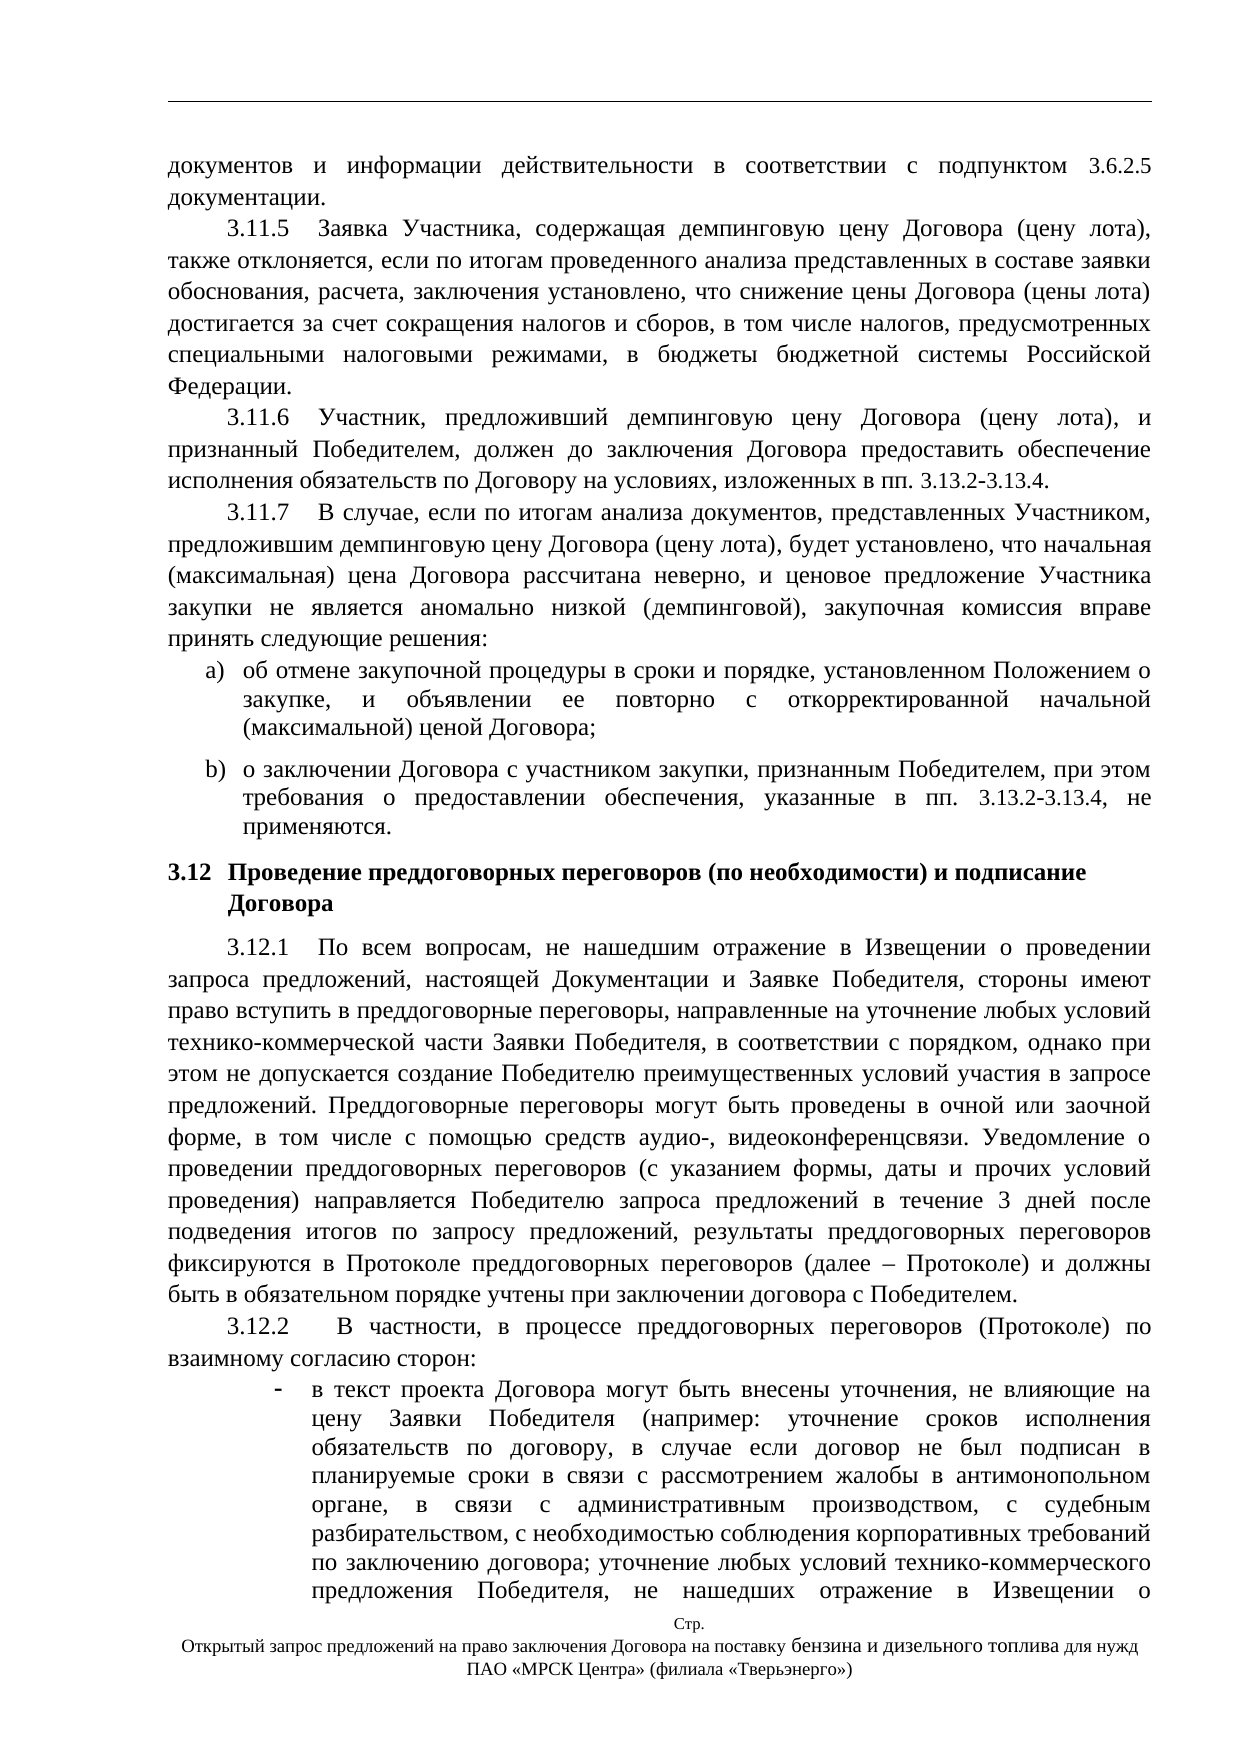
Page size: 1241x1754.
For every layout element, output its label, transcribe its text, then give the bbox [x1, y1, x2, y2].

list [274, 1374, 1152, 1604]
list По всем вопросам, не нашедшим отражение в Извещении о проведении запроса предложений, настоящей Документации и Заявке Победителя, стороны имеют право вступить в преддоговорные переговоры, направленные на уточнение любых условий технико-коммерческой части Заявки Победителя, в соответствии с порядком, однако при этом не допускается создание Победителю преимущественных условий участия в запросе предложений. Преддоговорные переговоры могут быть проведены в очной или заочной форме, в том числе с помощью средств аудио-, видеоконференцсвязи. Уведомление о проведении преддоговорных переговоров (с указанием формы, даты и прочих условий проведения) направляется Победителю запроса предложений в течение 3 дней после подведения итогов по запросу предложений, результаты преддоговорных переговоров фиксируются в Протоколе преддоговорных переговоров (далее – Протоколе) и должны быть в обязательном порядке учтены при заключении договора с Победителем. [168, 932, 1152, 1308]
subtitle Проведение преддоговорных переговоров (по необходимости) и подписание Договора [168, 857, 1152, 917]
list В случае, если по итогам анализа документов, представленных Участником, предложившим демпинговую цену Договора (цену лота), будет установлено, что начальная (максимальная) цена Договора рассчитана неверно, и ценовое предложение Участника закупки не является аномально низкой (демпинговой), закупочная комиссия вправе принять следующие решения: [168, 497, 1152, 652]
list об отмене закупочной процедуры в сроки и порядке, установленном Положением о закупке, и объявлении ее повторно с откорректированной начальной (максимальной) ценой Договора; [205, 655, 1152, 741]
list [168, 150, 1152, 210]
list о заключении Договора с участником закупки, признанным Победителем, при этом требования о предоставлении обеспечения, указанные в пп. 3.13.2-3.13.4, не применяются. [205, 754, 1152, 840]
list Участник, предложивший демпинговую цену Договора (цену лота), и признанный Победителем, должен до заключения Договора предоставить обеспечение исполнения обязательств по Договору на условиях, изложенных в пп. 3.13.2-3.13.4. [168, 402, 1152, 494]
list Заявка Участника, содержащая демпинговую цену Договора (цену лота), также отклоняется, если по итогам проведенного анализа представленных в составе заявки обоснования, расчета, заключения установлено, что снижение цены Договора (цены лота) достигается за счет сокращения налогов и сборов, в том числе налогов, предусмотренных специальными налоговыми режимами, в бюджеты бюджетной системы Российской Федерации. [168, 213, 1152, 400]
list В частности, в процессе преддоговорных переговоров (Протоколе) по взаимному согласию сторон: [168, 1311, 1152, 1371]
